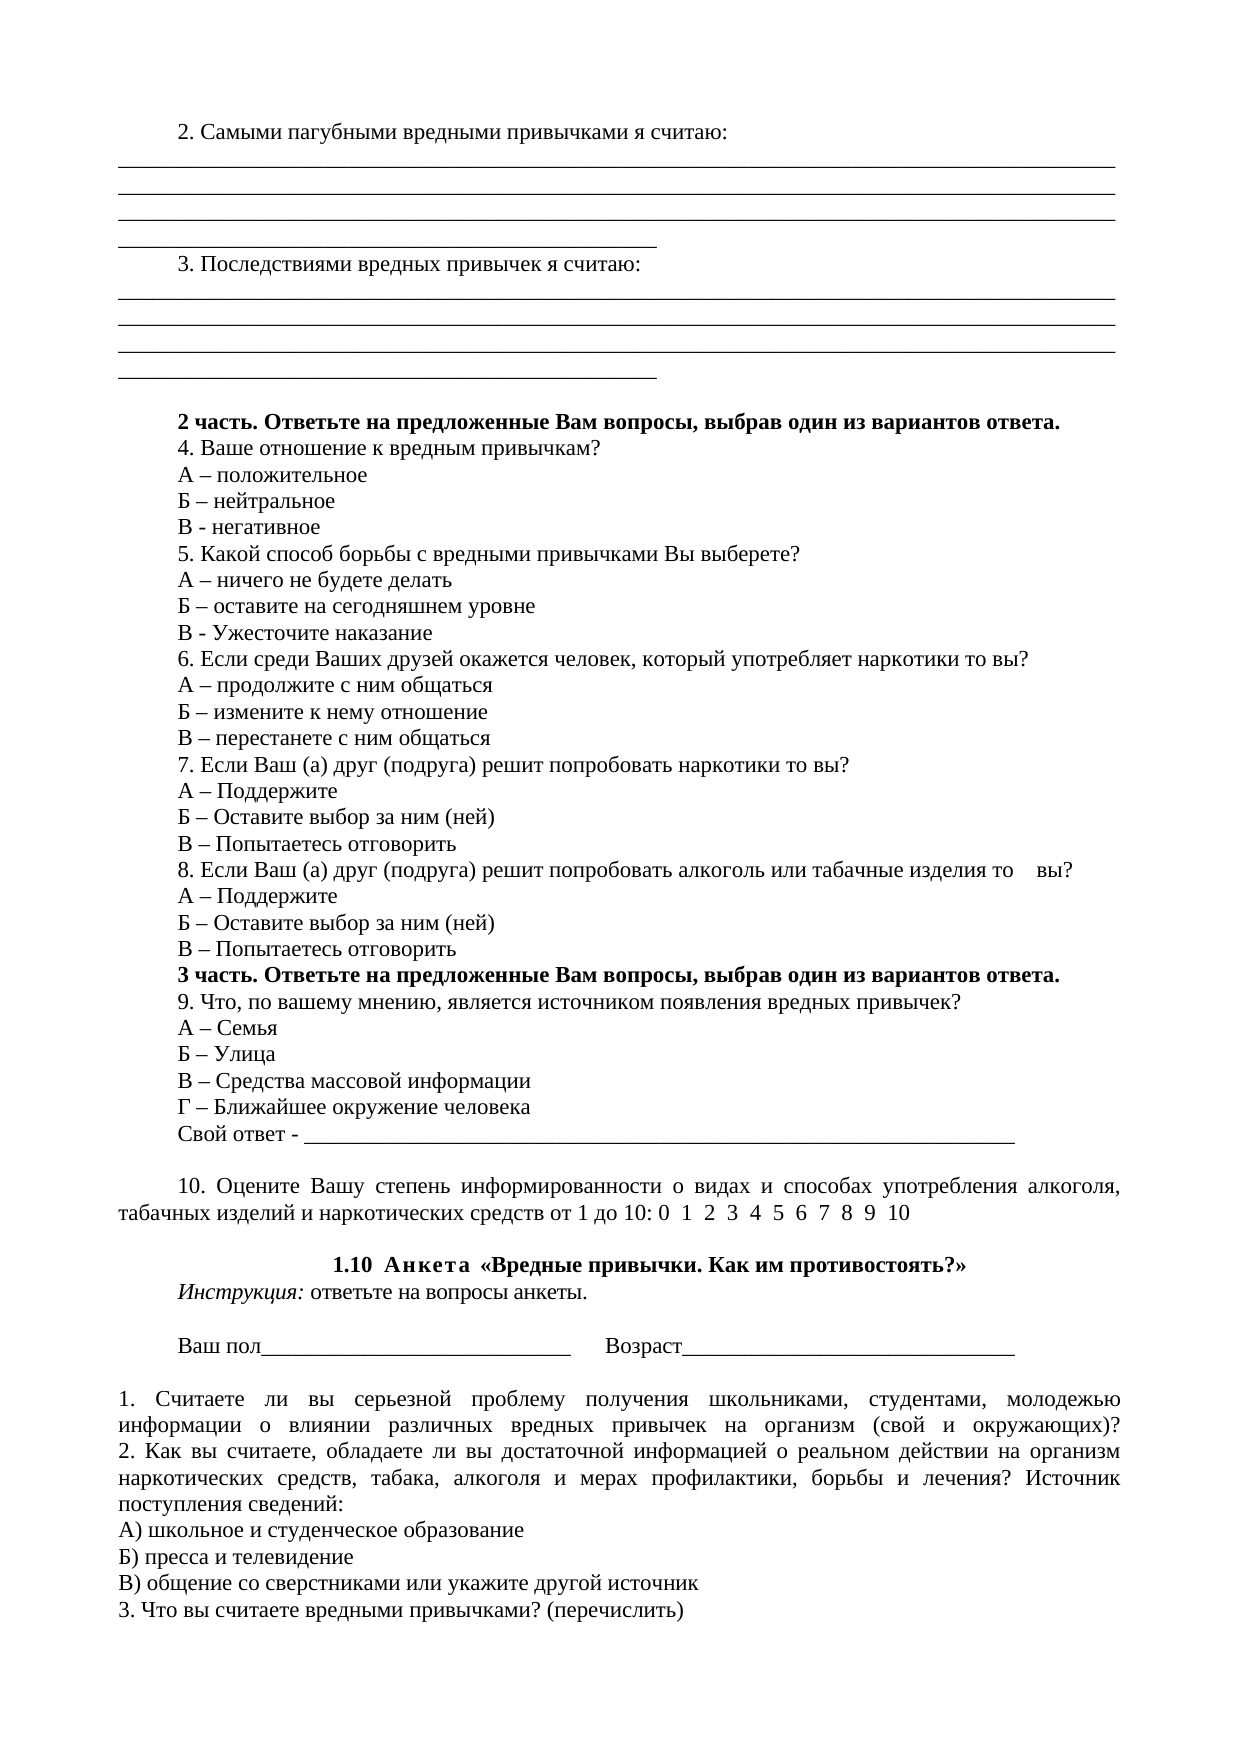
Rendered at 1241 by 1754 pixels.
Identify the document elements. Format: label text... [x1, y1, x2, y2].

text Б – Оставите выбор за ним (ней) [118, 909, 1122, 935]
text В – Попытаетесь отговорить [118, 830, 1122, 856]
text Инструкция: ответьте на вопросы анкеты. [118, 1278, 1122, 1332]
text 3. Последствиями вредных привычек я считаю: ____________________________________________________________________________________________________________________________________________________________________________________________________________________________________________________________________________________________________________________ [118, 250, 1122, 382]
text Свой ответ - ______________________________________________________________ [118, 1119, 1122, 1146]
text В – Средства массовой информации [118, 1067, 1122, 1093]
text А – Поддержите [118, 777, 1122, 803]
text 2 часть. Ответьте на предложенные Вам вопросы, выбрав один из вариантов ответа. [118, 408, 1122, 434]
text А) школьное и студенческое образование Б) пресса и телевидение В) общение со сверстниками или укажите другой источник [118, 1517, 1077, 1596]
text В – перестанете с ним общаться [118, 724, 1122, 751]
text 1. Считаете ли вы серьезной проблему получения школьниками, студентами, молодежью информации о влиянии различных вредных привычек на организм (свой и окружающих)? 2. Как вы считаете, обладаете ли вы достаточной информацией о реальном действии на организм наркотических средств, табака, алкоголя и мерах профилактики, борьбы и лечения? Источник поступления сведений: [118, 1385, 1122, 1517]
text 2. Самыми пагубными вредными привычками я считаю: ____________________________________________________________________________________________________________________________________________________________________________________________________________________________________________________________________________________________________________________ [118, 118, 1122, 250]
text В – Попытаетесь отговорить [118, 935, 1122, 961]
text А – Поддержите [118, 882, 1122, 909]
text 6. Если среди Ваших друзей окажется человек, который употребляет наркотики то вы? [118, 645, 1122, 672]
text В - негативное [118, 513, 1122, 540]
text Б – Оставите выбор за ним (ней) [118, 803, 1122, 830]
text Б – нейтральное [118, 487, 1122, 513]
text 3 часть. Ответьте на предложенные Вам вопросы, выбрав один из вариантов ответа. [118, 961, 1122, 988]
text А – Семья [118, 1014, 1122, 1041]
text 10. Оцените Вашу степень информированности о видах и способах употребления алкоголя, табачных изделий и наркотических средств от 1 до 10: 0 1 2 3 4 5 6 7 8 9 10 [118, 1172, 1122, 1225]
text В - Ужесточите наказание [118, 619, 1122, 645]
text 1.10 Анкета «Вредные привычки. Как им противостоять?» [118, 1251, 1122, 1278]
text А – ничего не будете делать [118, 566, 1122, 592]
text А – продолжите с ним общаться [118, 672, 1122, 698]
text Б – Улица [118, 1041, 1122, 1067]
text 8. Если Ваш (а) друг (подруга) решит попробовать алкоголь или табачные изделия то вы? [118, 856, 1122, 882]
text 3. Что вы считаете вредными привычками? (перечислить) [118, 1596, 1077, 1622]
text 5. Какой способ борьбы с вредными привычками Вы выберете? [118, 540, 1122, 566]
text 9. Что, по вашему мнению, является источником появления вредных привычек? [118, 988, 1122, 1014]
text Б – оставите на сегодняшнем уровне [118, 592, 1122, 619]
text Г – Ближайшее окружение человека [118, 1093, 1122, 1119]
text Ваш пол___________________________ Возраст_____________________________ [118, 1332, 1122, 1358]
text 4. Ваше отношение к вредным привычкам? [118, 434, 1122, 461]
text 7. Если Ваш (а) друг (подруга) решит попробовать наркотики то вы? [118, 751, 1122, 777]
text Б – измените к нему отношение [118, 698, 1122, 724]
text А – положительное [118, 461, 1122, 487]
